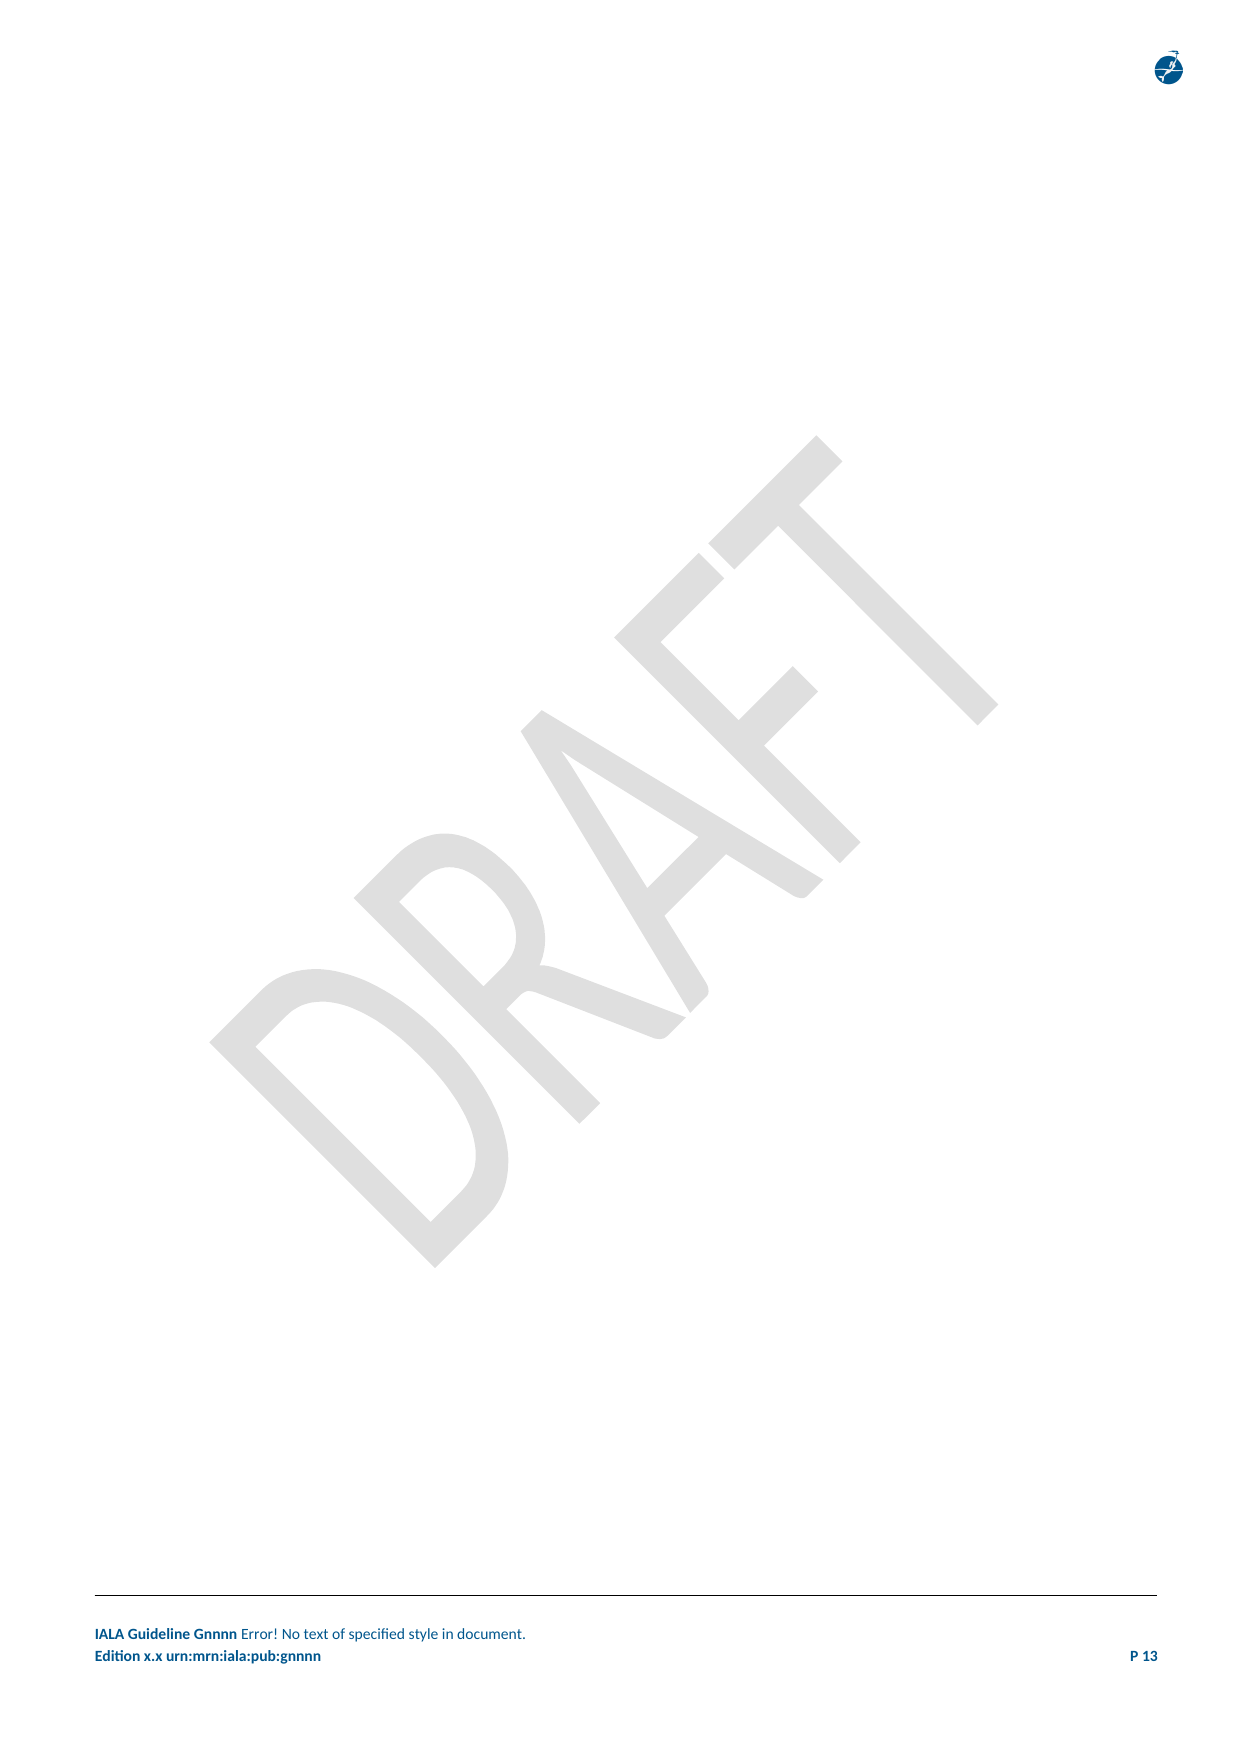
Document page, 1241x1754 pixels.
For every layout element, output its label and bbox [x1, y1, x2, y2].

picture [1123, 0, 1241, 119]
